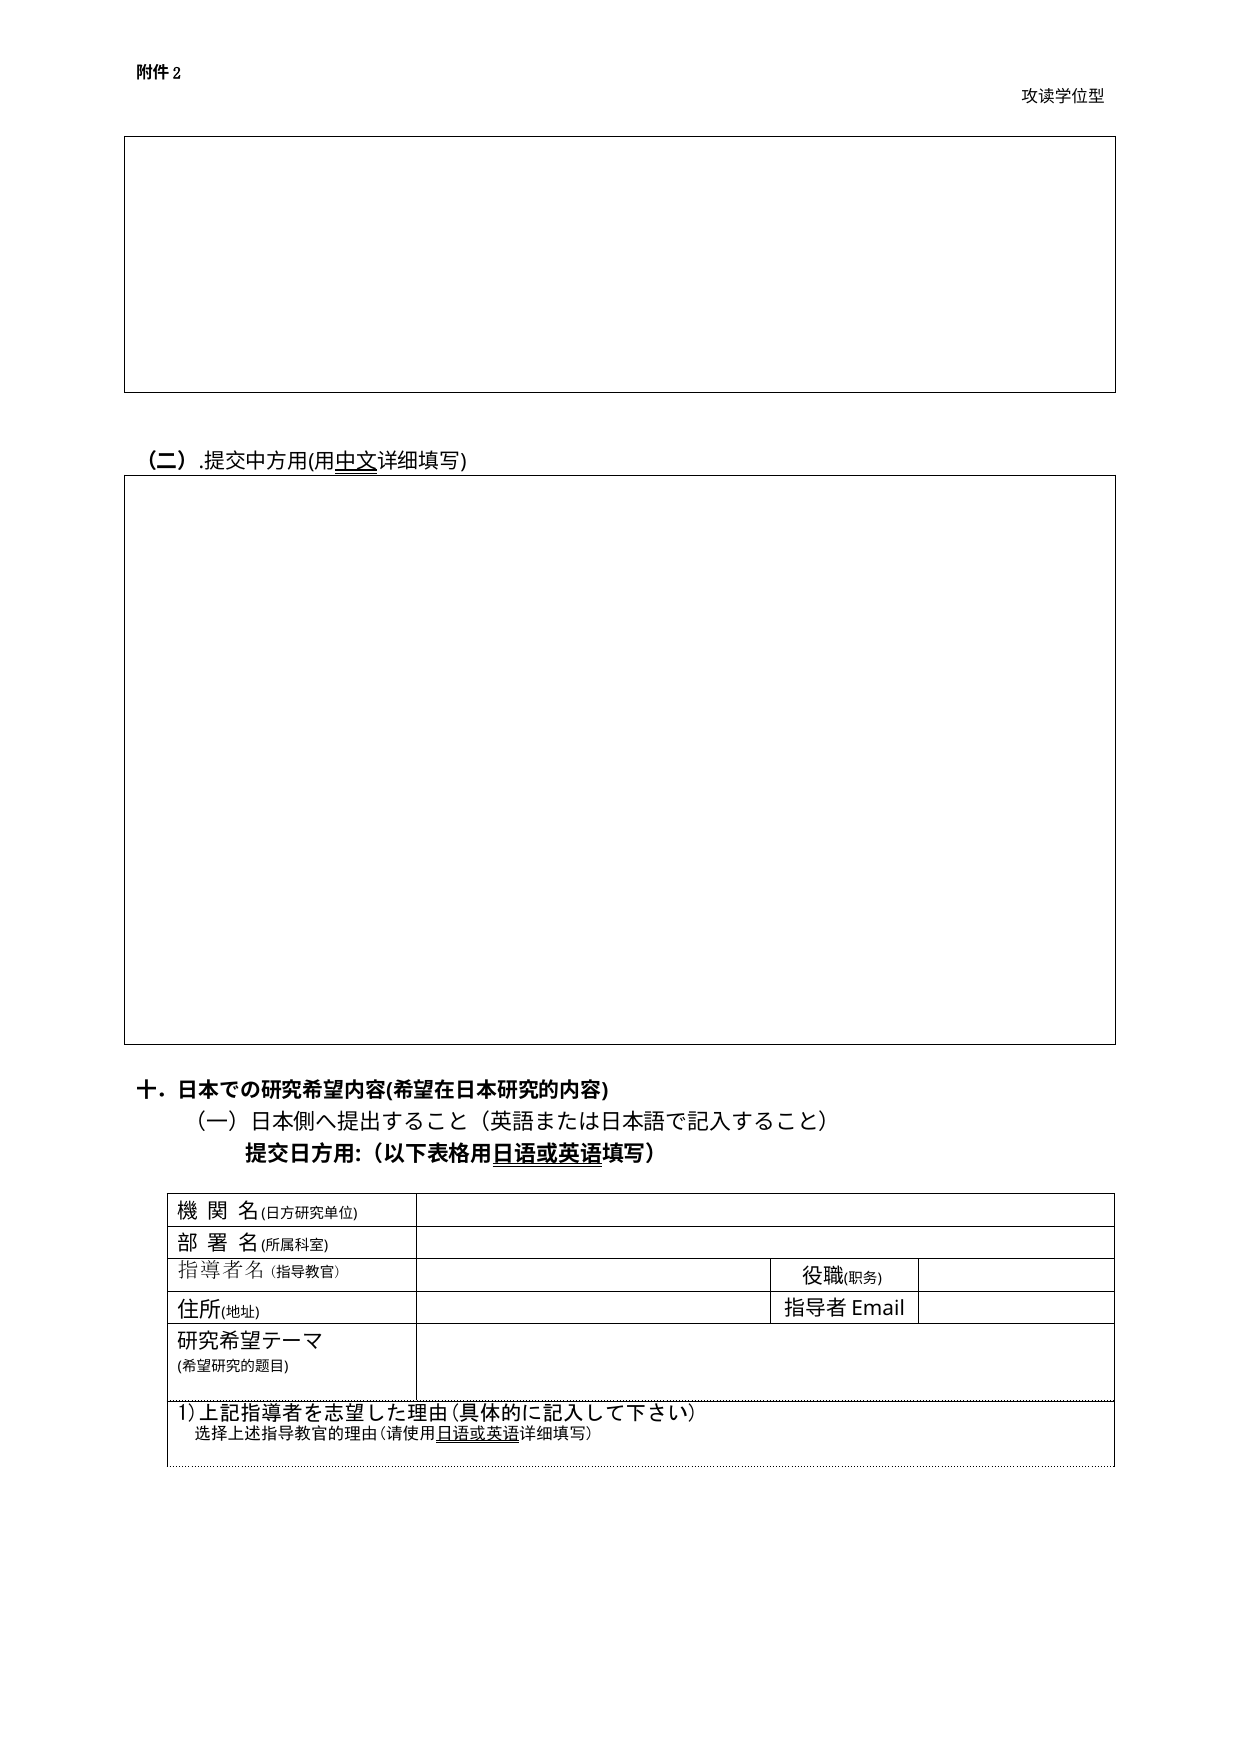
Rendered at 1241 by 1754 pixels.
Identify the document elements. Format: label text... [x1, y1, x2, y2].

text 十．日本での研究希望内容(希望在日本研究的内容) [136, 1074, 1104, 1104]
table_cell [417, 1292, 770, 1323]
table_cell [417, 1259, 770, 1291]
table_header [417, 1194, 1114, 1226]
table_header [125, 476, 1115, 1044]
table_header [125, 137, 1115, 392]
table_header 機関名(日方研究单位) [168, 1194, 416, 1226]
table_cell [417, 1227, 1114, 1258]
table_cell 指导者Email [771, 1292, 918, 1323]
table_cell [919, 1292, 1114, 1323]
table_cell 部署名(所属科室) [168, 1227, 416, 1258]
table_cell 指導者名(指导教官) [168, 1259, 416, 1291]
table_cell 住所(地址) [168, 1292, 416, 1323]
table_cell [919, 1259, 1114, 1291]
table_cell [417, 1324, 1114, 1400]
text （一）日本側へ提出すること（英語または日本語で記入すること） [136, 1104, 1104, 1136]
text 提交日方用:（以下表格用日语或英语填写） [136, 1136, 1104, 1167]
table_header 1)上記指導者を志望した理由(具体的に記入して下さい) 选择上述指导教官的理由(请使用日语或英语详细填写) [168, 1402, 1114, 1466]
text （二）.提交中方用(用中文详细填写) [136, 444, 1104, 474]
table_cell 研究希望テーマ (希望研究的题目) [168, 1324, 416, 1400]
table_cell 役職(职务) [771, 1259, 918, 1291]
